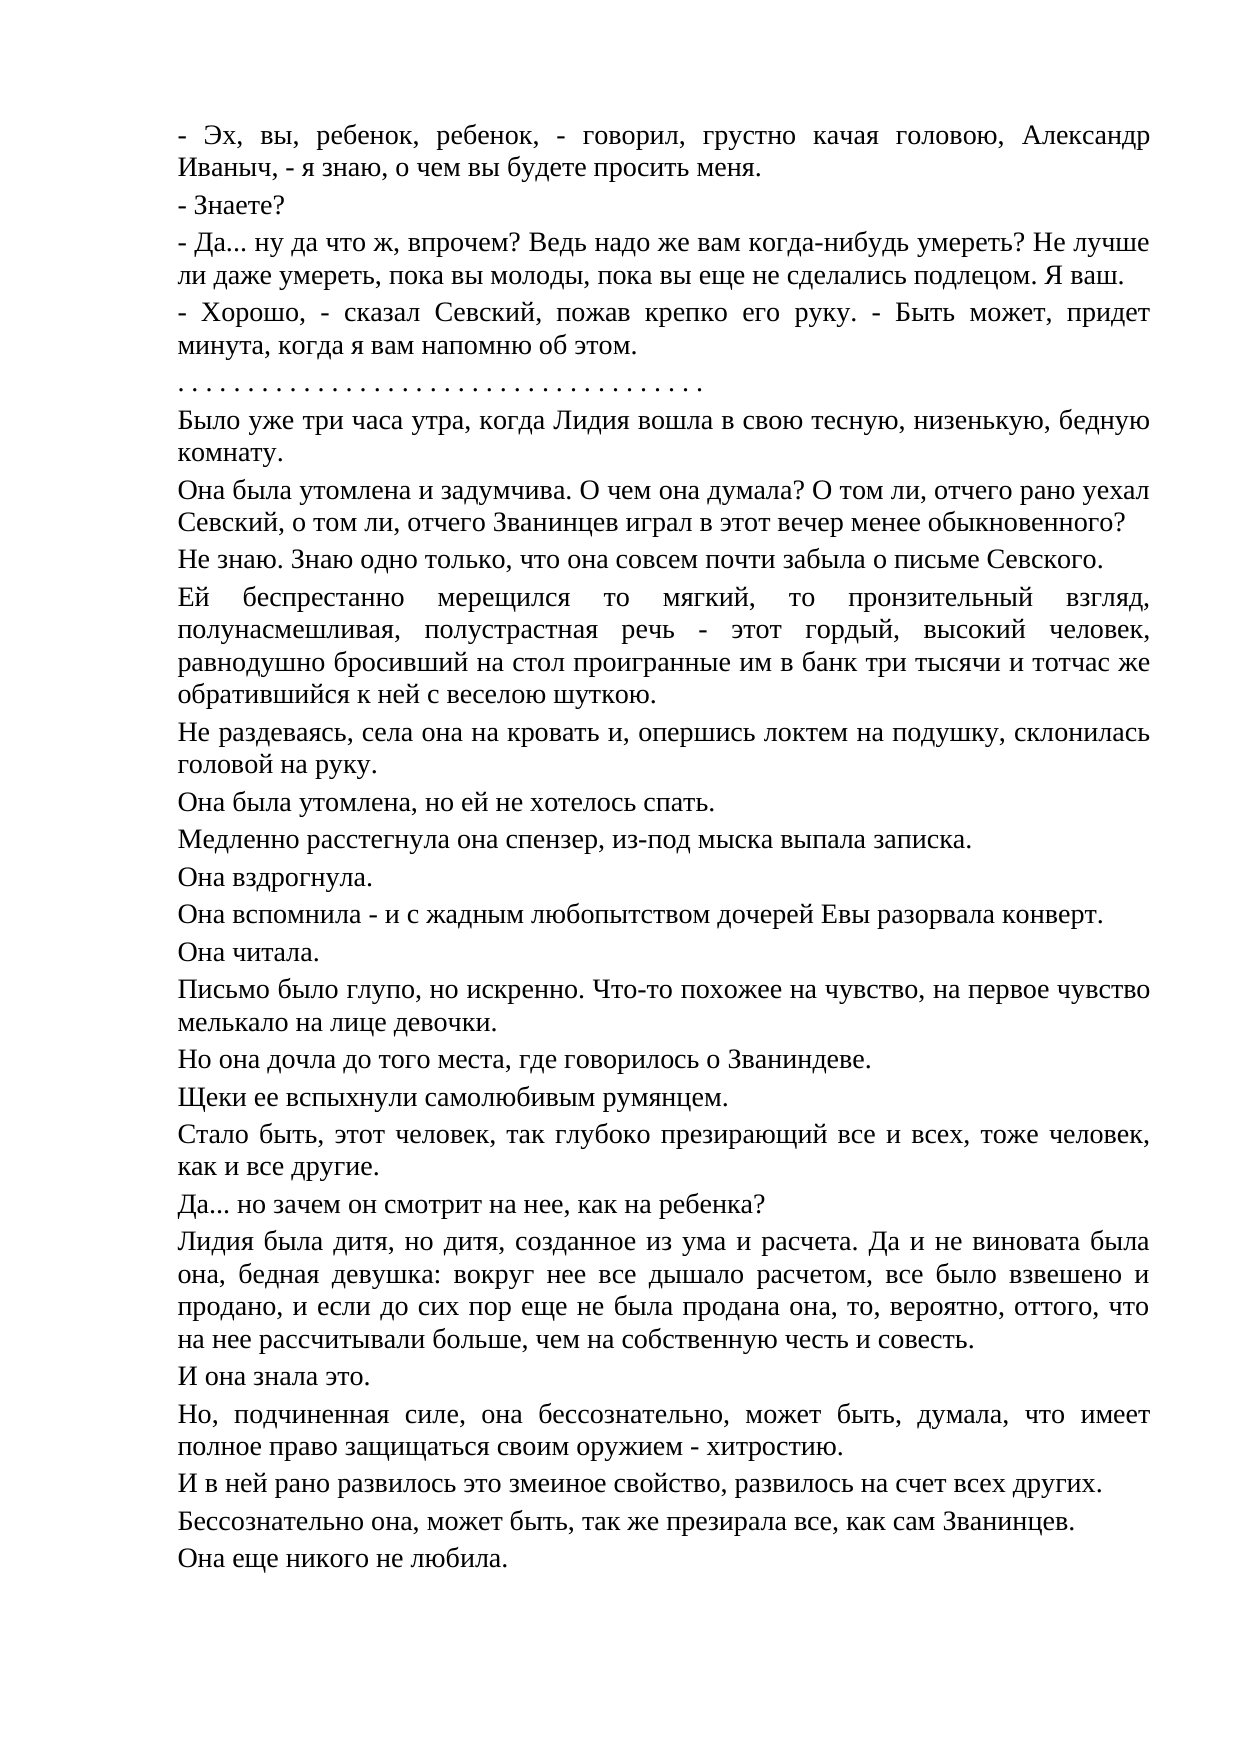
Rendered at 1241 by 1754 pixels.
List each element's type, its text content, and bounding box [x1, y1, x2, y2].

text Она вспомнила - и с жадным любопытством дочерей Евы разорвала конверт. [177, 897, 1152, 929]
text - Эх, вы, ребенок, ребенок, - говорил, грустно качая головою, Александр Иваныч, - я знаю, о чем вы будете просить меня. [177, 118, 1152, 183]
text Но, подчиненная силе, она бессознательно, может быть, думала, что имеет полное право защищаться своим оружием - хитростию. [177, 1397, 1152, 1461]
text - Да... ну да что ж, впрочем? Ведь надо же вам когда-нибудь умереть? Не лучше ли даже умереть, пока вы молоды, пока вы еще не сделались подлецом. Я ваш. [177, 226, 1152, 290]
text Она еще никого не любила. [177, 1542, 1152, 1574]
text И в ней рано развилось это змеиное свойство, развилось на счет всех других. [177, 1467, 1152, 1499]
text Она вздрогнула. [177, 860, 1152, 892]
text Но она дочла до того места, где говорилось о Званиндеве. [177, 1042, 1152, 1074]
text - Хорошо, - сказал Севский, пожав крепко его руку. - Быть может, придет минута, когда я вам напомню об этом. [177, 295, 1152, 360]
text Щеки ее вспыхнули самолюбивым румянцем. [177, 1079, 1152, 1112]
text Лидия была дитя, но дитя, созданное из ума и расчета. Да и не виновата была она, бедная девушка: вокруг нее все дышало расчетом, все было взвешено и продано, и если до сих пор еще не была продана она, то, вероятно, оттого, что на нее рассчитывали больше, чем на собственную честь и совесть. [177, 1224, 1152, 1354]
text Ей беспрестанно мерещился то мягкий, то пронзительный взгляд, полунасмешливая, полустрастная речь - этот гордый, высокий человек, равнодушно бросивший на стол проигранные им в банк три тысячи и тотчас же обратившийся к ней с веселою шуткою. [177, 580, 1152, 710]
text Стало быть, этот человек, так глубоко презирающий все и всех, тоже человек, как и все другие. [177, 1117, 1152, 1182]
text - Знаете? [177, 188, 1152, 220]
text . . . . . . . . . . . . . . . . . . . . . . . . . . . . . . . . . . . . . . [177, 365, 1152, 398]
text Было уже три часа утра, когда Лидия вошла в свою тесную, низенькую, бедную комнату. [177, 403, 1152, 468]
text Не раздеваясь, села она на кровать и, опершись локтем на подушку, склонилась головой на руку. [177, 715, 1152, 779]
text Медленно расстегнула она спензер, из-под мыска выпала записка. [177, 822, 1152, 854]
text Бессознательно она, может быть, так же презирала все, как сам Званинцев. [177, 1504, 1152, 1536]
text Письмо было глупо, но искренно. Что-то похожее на чувство, на первое чувство мелькало на лице девочки. [177, 972, 1152, 1037]
text И она знала это. [177, 1359, 1152, 1392]
text Она читала. [177, 935, 1152, 967]
text Да... но зачем он смотрит на нее, как на ребенка? [177, 1187, 1152, 1219]
text Не знаю. Знаю одно только, что она совсем почти забыла о письме Севского. [177, 543, 1152, 575]
text Она была утомлена, но ей не хотелось спать. [177, 785, 1152, 817]
text Она была утомлена и задумчива. О чем она думала? О том ли, отчего рано уехал Севский, о том ли, отчего Званинцев играл в этот вечер менее обыкновенного? [177, 473, 1152, 537]
